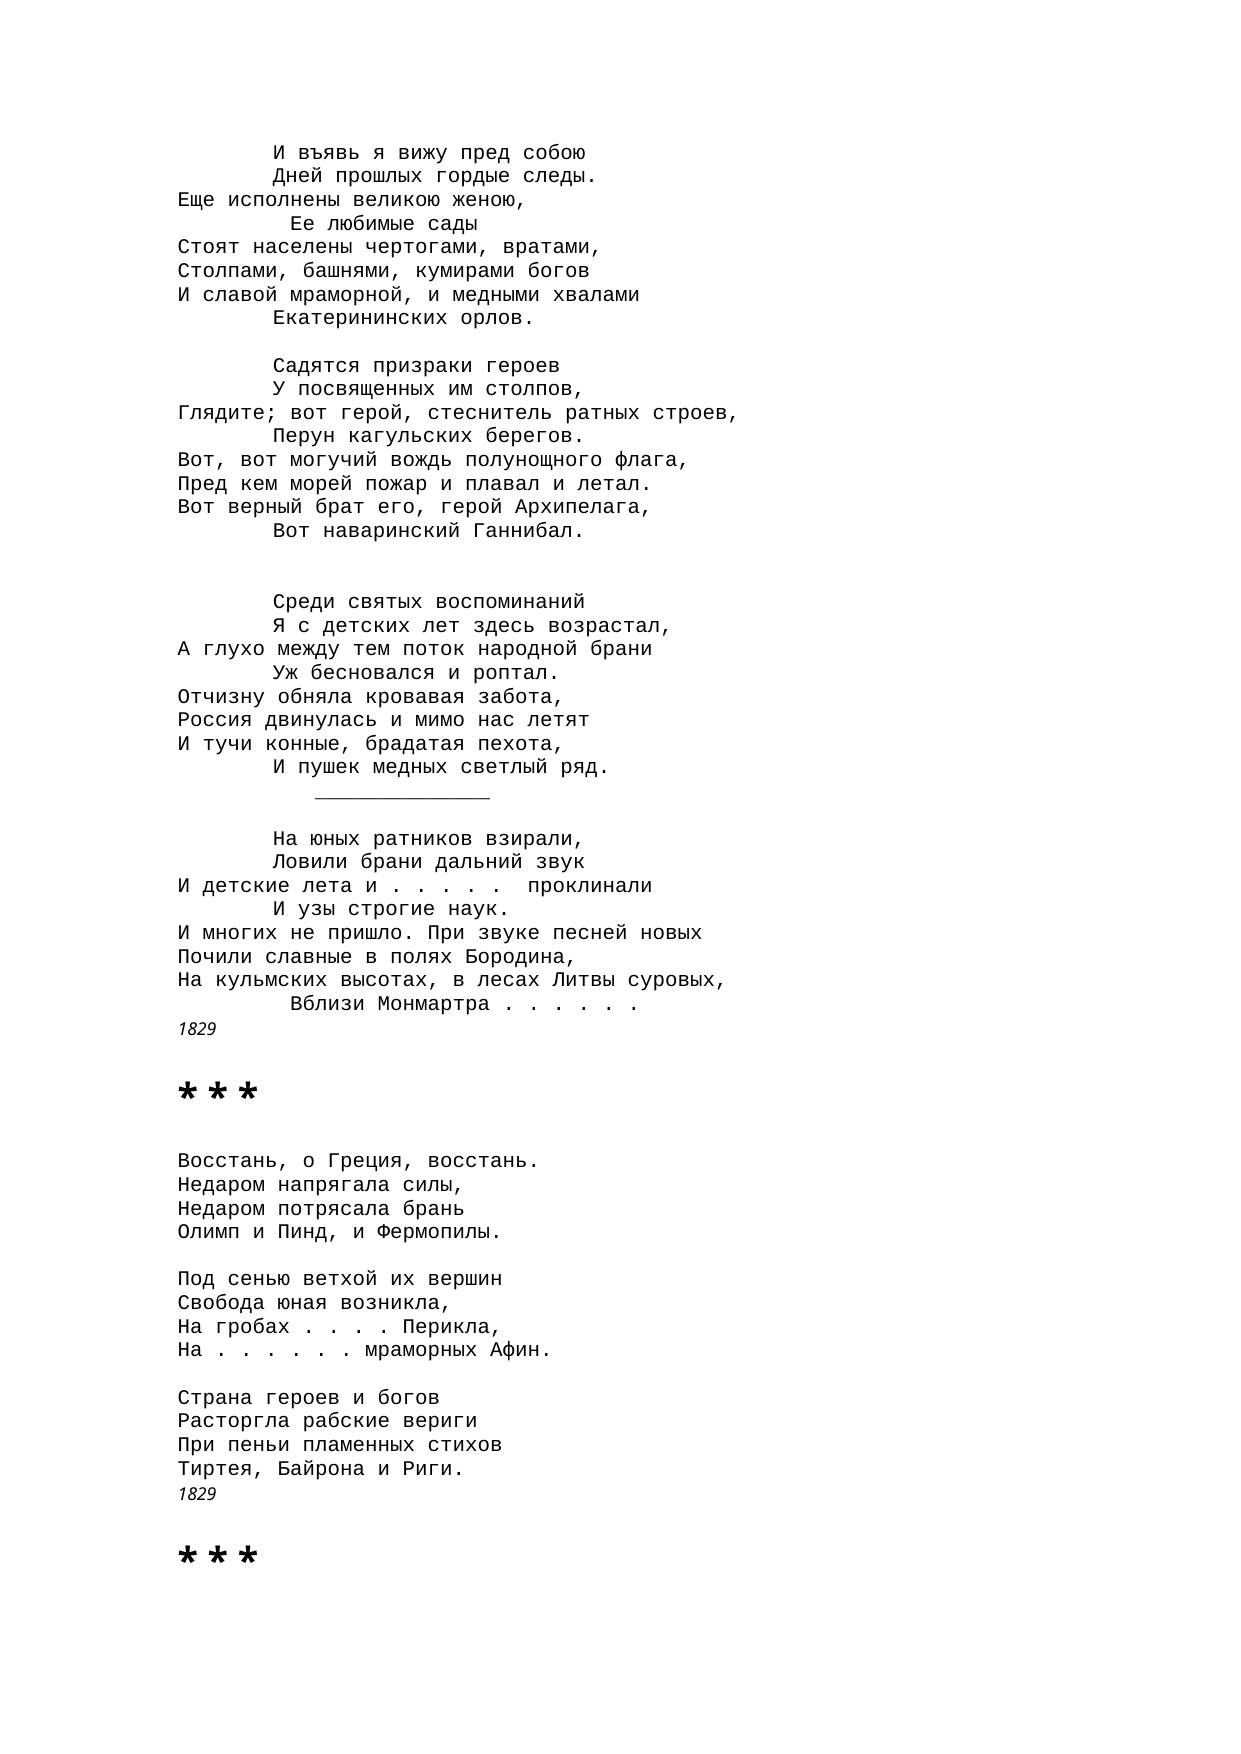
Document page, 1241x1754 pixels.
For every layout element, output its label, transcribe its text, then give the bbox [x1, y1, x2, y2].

text Ловили брани дальний звук [177, 851, 1152, 875]
text И тучи конные, брадатая пехота, [177, 733, 1152, 757]
text Я с детских лет здесь возрастал, [177, 615, 1152, 638]
text Вот наваринский Ганнибал. [177, 520, 1152, 544]
text На юных ратников взирали, [177, 827, 1152, 851]
text Пред кем морей пожар и плавал и летал. [177, 473, 1152, 496]
text И въявь я вижу пред собою [177, 142, 1152, 165]
text Дней прошлых гордые следы. [177, 165, 1152, 189]
text На кульмских высотах, в лесах Литвы суровых, [177, 969, 1152, 993]
text Ее любимые сады [177, 213, 1152, 236]
text И пушек медных светлый ряд. [177, 757, 1152, 780]
text Восстань, о Греция, восстань. [177, 1150, 1152, 1174]
text ______________ [177, 780, 1152, 804]
text И славой мраморной, и медными хвалами [177, 284, 1152, 307]
text Еще исполнены великою женою, [177, 189, 1152, 213]
text И многих не пришло. При звуке песней новых [177, 922, 1152, 946]
text При пеньи пламенных стихов [177, 1434, 1152, 1458]
text Тиртея, Байрона и Риги. [177, 1458, 1152, 1481]
text Среди святых воспоминаний [177, 591, 1152, 615]
text Вот, вот могучий вождь полунощного флага, [177, 449, 1152, 473]
text Вблизи Монмартра . . . . . . [177, 993, 1152, 1017]
text Отчизну обняла кровавая забота, [177, 686, 1152, 709]
text Перун кагульских берегов. [177, 426, 1152, 449]
text Россия двинулась и мимо нас летят [177, 709, 1152, 733]
text Олимп и Пинд, и Фермопилы. [177, 1221, 1152, 1245]
text На . . . . . . мраморных Афин. [177, 1339, 1152, 1363]
text Недаром напрягала силы, [177, 1174, 1152, 1197]
text Почили славные в полях Бородина, [177, 946, 1152, 969]
text Столпами, башнями, кумирами богов [177, 260, 1152, 284]
text На гробах . . . . Перикла, [177, 1316, 1152, 1339]
text Под сенью ветхой их вершин [177, 1268, 1152, 1292]
text Екатерининских орлов. [177, 307, 1152, 331]
text 1829 [177, 1481, 1152, 1505]
text Вот верный брат его, герой Архипелага, [177, 496, 1152, 520]
text 1829 [177, 1017, 1152, 1041]
text * * * [177, 1070, 1152, 1121]
text Уж бесновался и роптал. [177, 662, 1152, 686]
text Стоят населены чертогами, вратами, [177, 236, 1152, 260]
text * * * [177, 1534, 1152, 1586]
text Свобода юная возникла, [177, 1292, 1152, 1316]
text И детские лета и . . . . . проклинали [177, 875, 1152, 898]
text Глядите; вот герой, стеснитель ратных строев, [177, 402, 1152, 426]
text Садятся призраки героев [177, 354, 1152, 378]
text Страна героев и богов [177, 1387, 1152, 1410]
text Расторгла рабские вериги [177, 1410, 1152, 1434]
text И узы строгие наук. [177, 898, 1152, 922]
text Недаром потрясала брань [177, 1197, 1152, 1221]
text У посвященных им столпов, [177, 378, 1152, 402]
text А глухо между тем поток народной брани [177, 638, 1152, 662]
